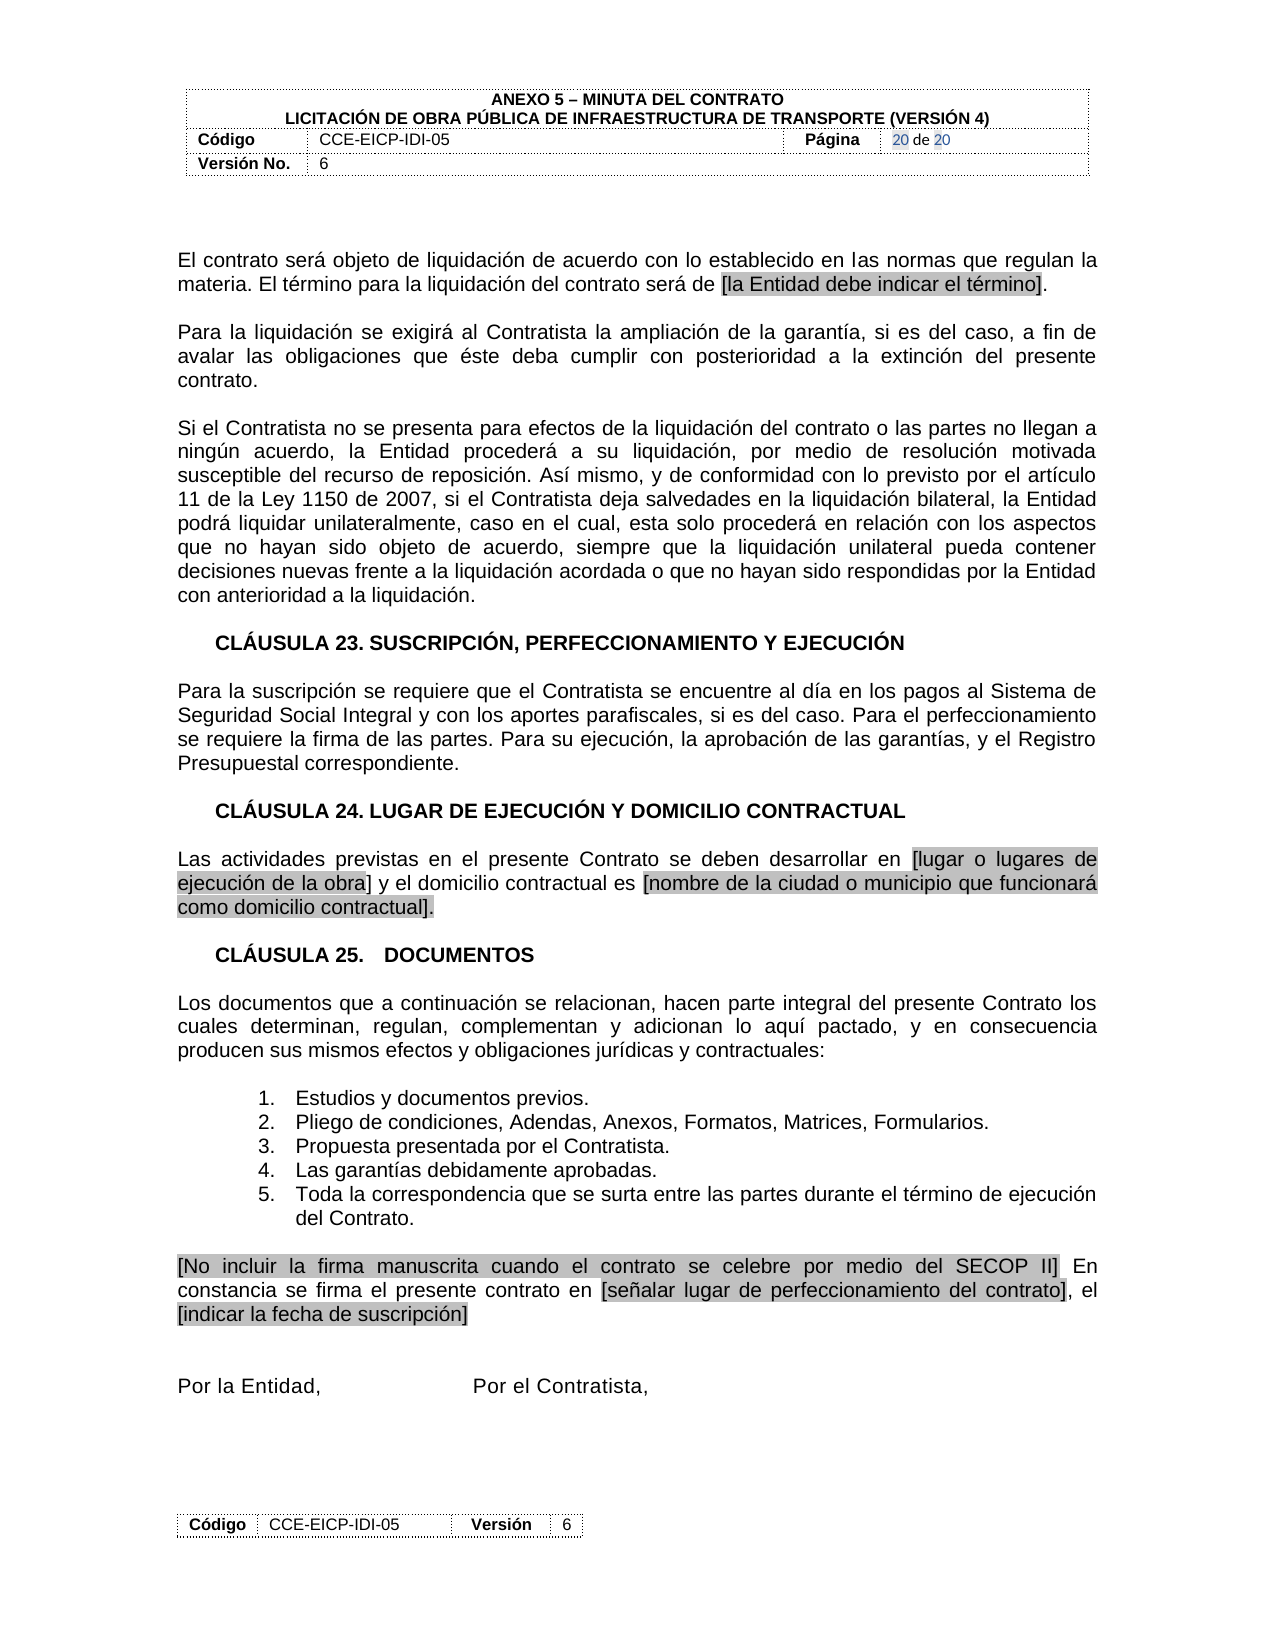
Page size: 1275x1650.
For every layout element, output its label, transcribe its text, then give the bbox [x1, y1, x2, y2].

title Por la Entidad, Por el Contratista, [177, 1374, 1098, 1398]
list Los documentos que a continuación se relacionan, hacen parte integral del presente Contrato los cuales determinan, regulan, complementan y adicionan lo aquí pactado, y en consecuencia producen sus mismos efectos y obligaciones jurídicas y contractuales: [177, 990, 1098, 1062]
text SUSCRIPCIÓN, PERFECCIONAMIENTO Y EJECUCIÓN [215, 631, 1098, 655]
text LUGAR DE EJECUCIÓN Y DOMICILIO CONTRACTUAL [215, 799, 1098, 823]
text Las actividades previstas en el presente Contrato se deben desarrollar en [lugar o lugares de ejecución de la obra] y el domicilio contractual es [nombre de la ciudad o municipio que funcionará como domicilio contractual]. [177, 847, 1098, 918]
list Toda la correspondencia que se surta entre las partes durante el término de ejecución del Contrato. [258, 1182, 1098, 1230]
text DOCUMENTOS [215, 942, 1098, 966]
list Propuesta presentada por el Contratista. [258, 1134, 1098, 1158]
list Pliego de condiciones, Adendas, Anexos, Formatos, Matrices, Formularios. [258, 1110, 1098, 1134]
text Para la suscripción se requiere que el Contratista se encuentre al día en los pagos al Sistema de Seguridad Social Integral y con los aportes parafiscales, si es del caso. Para el perfeccionamiento se requiere la firma de las partes. Para su ejecución, la aprobación de las garantías, y el Registro Presupuestal correspondiente. [177, 679, 1098, 775]
text [No incluir la firma manuscrita cuando el contrato se celebre por medio del SECOP II] En constancia se firma el presente contrato en [señalar lugar de perfeccionamiento del contrato], el [indicar la fecha de suscripción] [177, 1254, 1098, 1326]
text Para la liquidación se exigirá al Contratista la ampliación de la garantía, si es del caso, a fin de avalar las obligaciones que éste deba cumplir con posterioridad a la extinción del presente contrato. [177, 319, 1098, 391]
list El contrato será objeto de liquidación de acuerdo con lo establecido en las normas que regulan la materia. El término para la liquidación del contrato será de [la Entidad debe indicar el término]. [177, 248, 1098, 296]
text Si el Contratista no se presenta para efectos de la liquidación del contrato o las partes no llegan a ningún acuerdo, la Entidad procederá a su liquidación, por medio de resolución motivada susceptible del recurso de reposición. Así mismo, y de conformidad con lo previsto por el artículo 11 de la Ley 1150 de 2007, si el Contratista deja salvedades en la liquidación bilateral, la Entidad podrá liquidar unilateralmente, caso en el cual, esta solo procederá en relación con los aspectos que no hayan sido objeto de acuerdo, siempre que la liquidación unilateral pueda contener decisiones nuevas frente a la liquidación acordada o que no hayan sido respondidas por la Entidad con anterioridad a la liquidación. [177, 415, 1098, 607]
list Estudios y documentos previos. [258, 1086, 1098, 1110]
list Las garantías debidamente aprobadas. [258, 1158, 1098, 1182]
